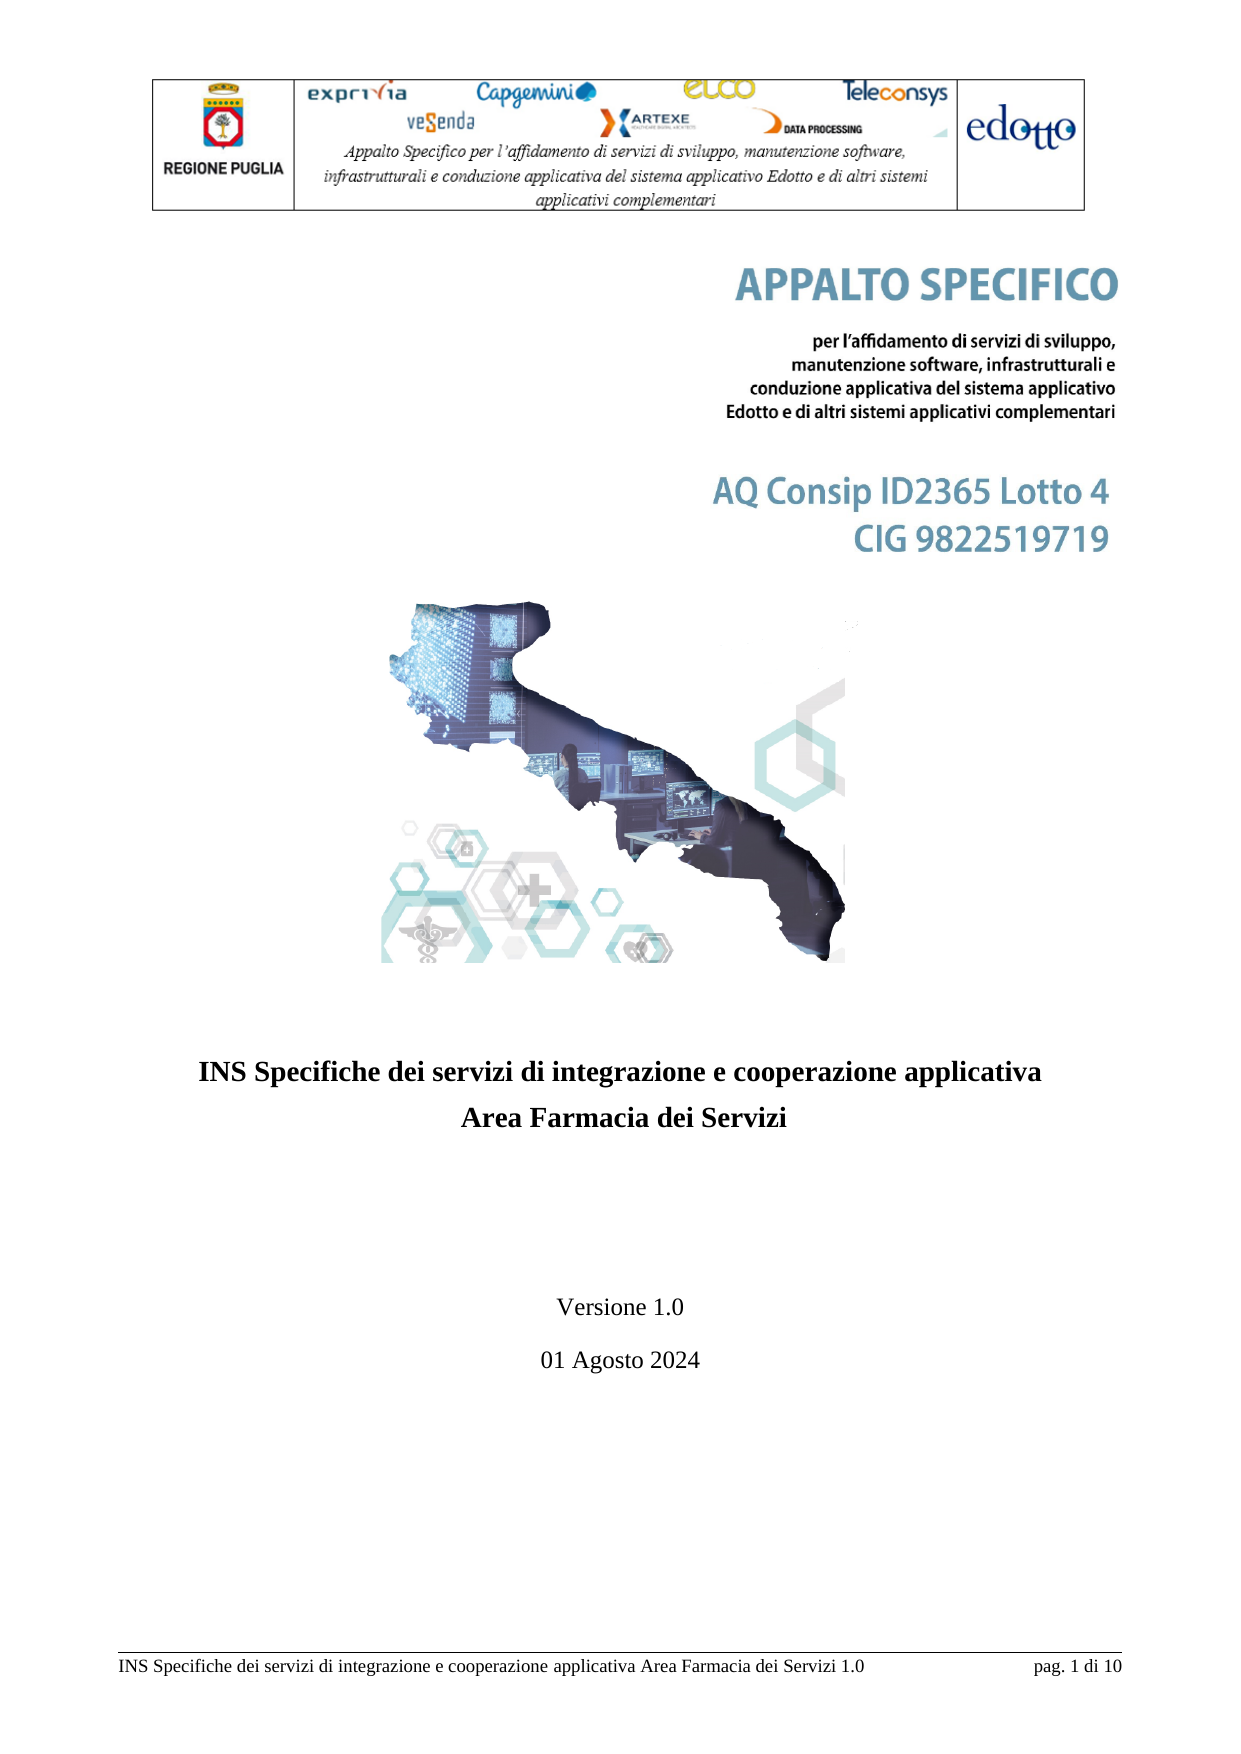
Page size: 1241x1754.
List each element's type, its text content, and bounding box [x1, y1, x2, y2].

text INS Specifiche dei servizi di integrazione e cooperazione applicativa [118, 1054, 1122, 1088]
picture [147, 73, 1093, 218]
picture [381, 598, 859, 963]
text Area Farmacia dei Servizi [118, 1100, 1122, 1134]
text Versione 1.0 [118, 1292, 1122, 1321]
picture [724, 260, 1123, 428]
text 01 Agosto 2024 [118, 1346, 1122, 1374]
picture [707, 468, 1123, 558]
